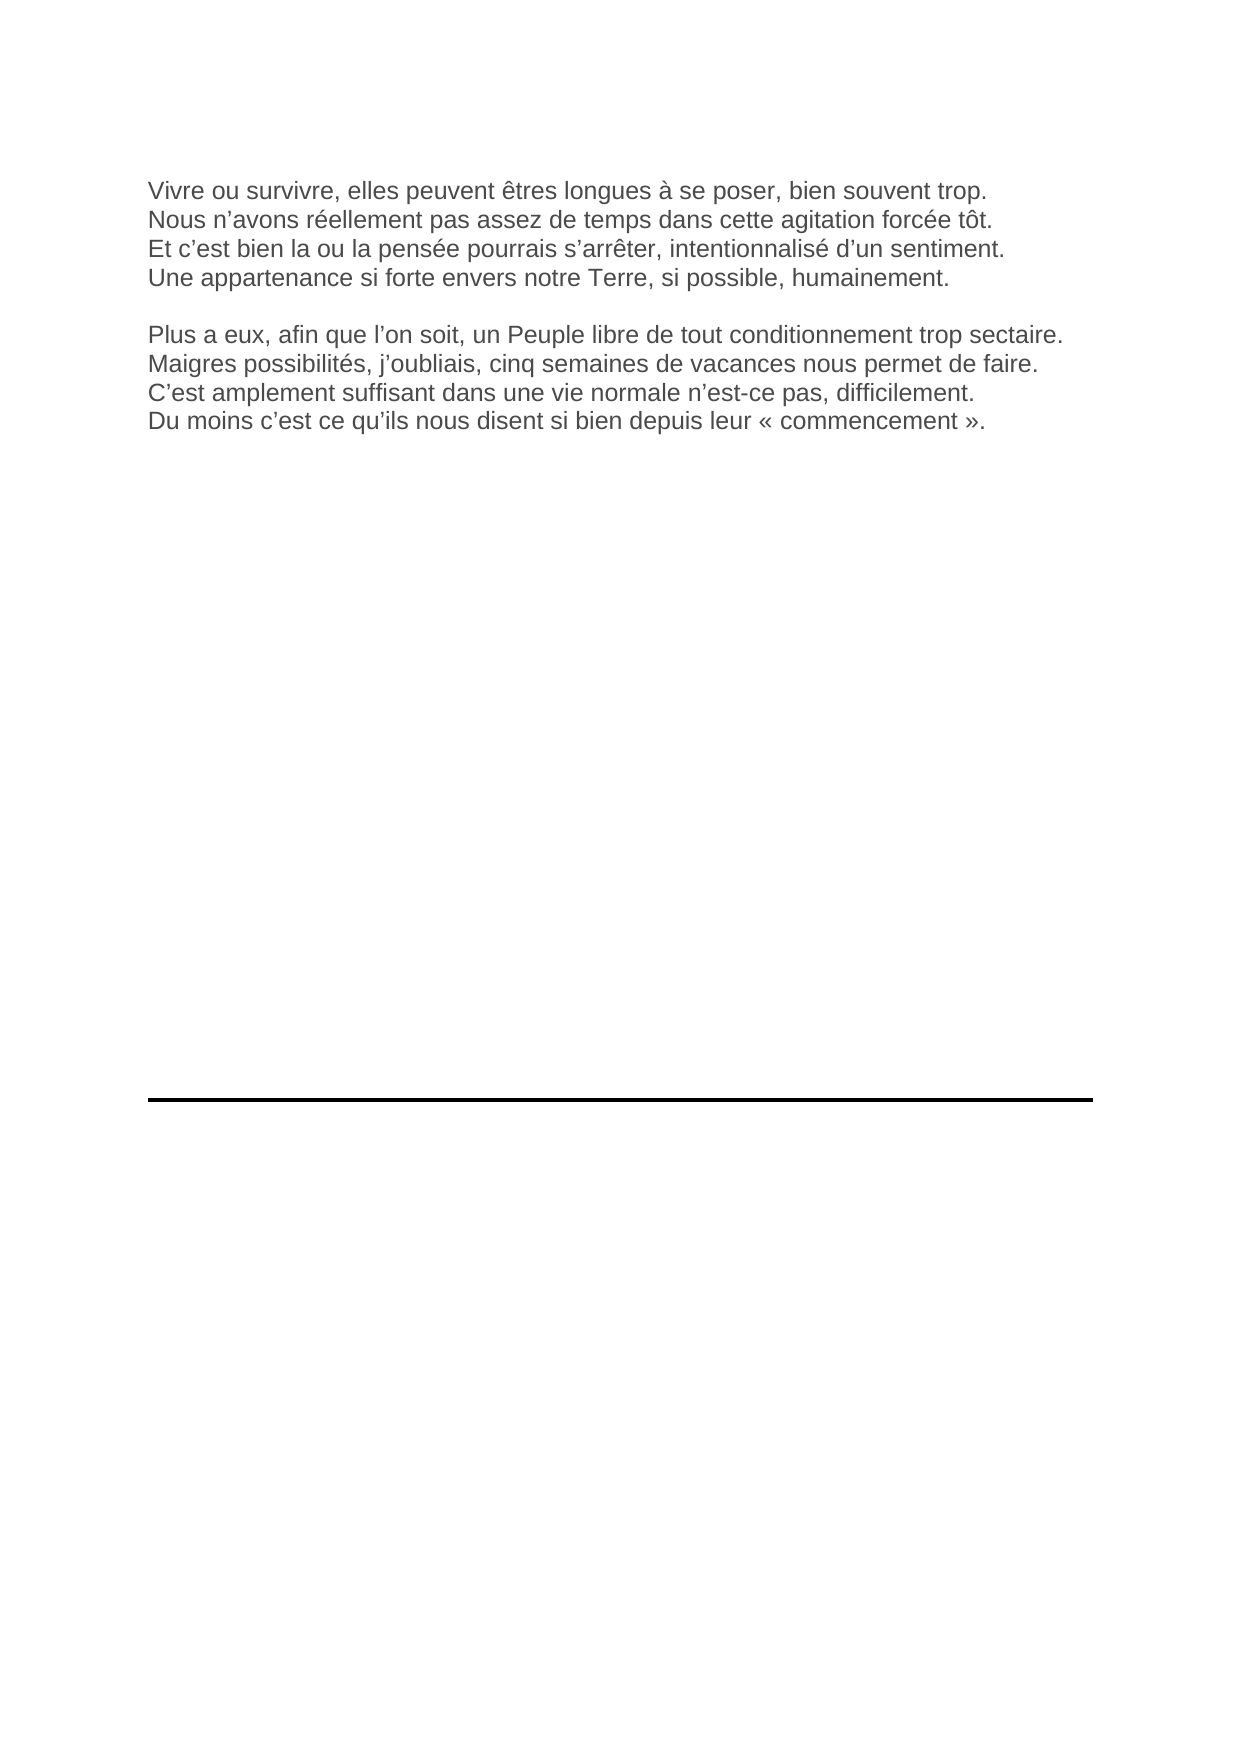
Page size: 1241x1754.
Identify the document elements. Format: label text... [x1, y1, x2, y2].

text Et c’est bien la ou la pensée pourrais s’arrêter, intentionnalisé d’un sentiment. [148, 234, 1093, 263]
text C’est amplement suffisant dans une vie normale n’est-ce pas, difficilement. [148, 378, 1093, 406]
text Du moins c’est ce qu’ils nous disent si bien depuis leur « commencement ». [148, 406, 1093, 435]
text Maigres possibilités, j’oubliais, cinq semaines de vacances nous permet de faire. [148, 349, 1093, 378]
text Une appartenance si forte envers notre Terre, si possible, humainement. [148, 263, 1093, 291]
text Nous n’avons réellement pas assez de temps dans cette agitation forcée tôt. [148, 205, 1093, 234]
text Plus a eux, afin que l’on soit, un Peuple libre de tout conditionnement trop sectaire. [148, 320, 1093, 349]
text Vivre ou survivre, elles peuvent êtres longues à se poser, bien souvent trop. [148, 176, 1093, 205]
